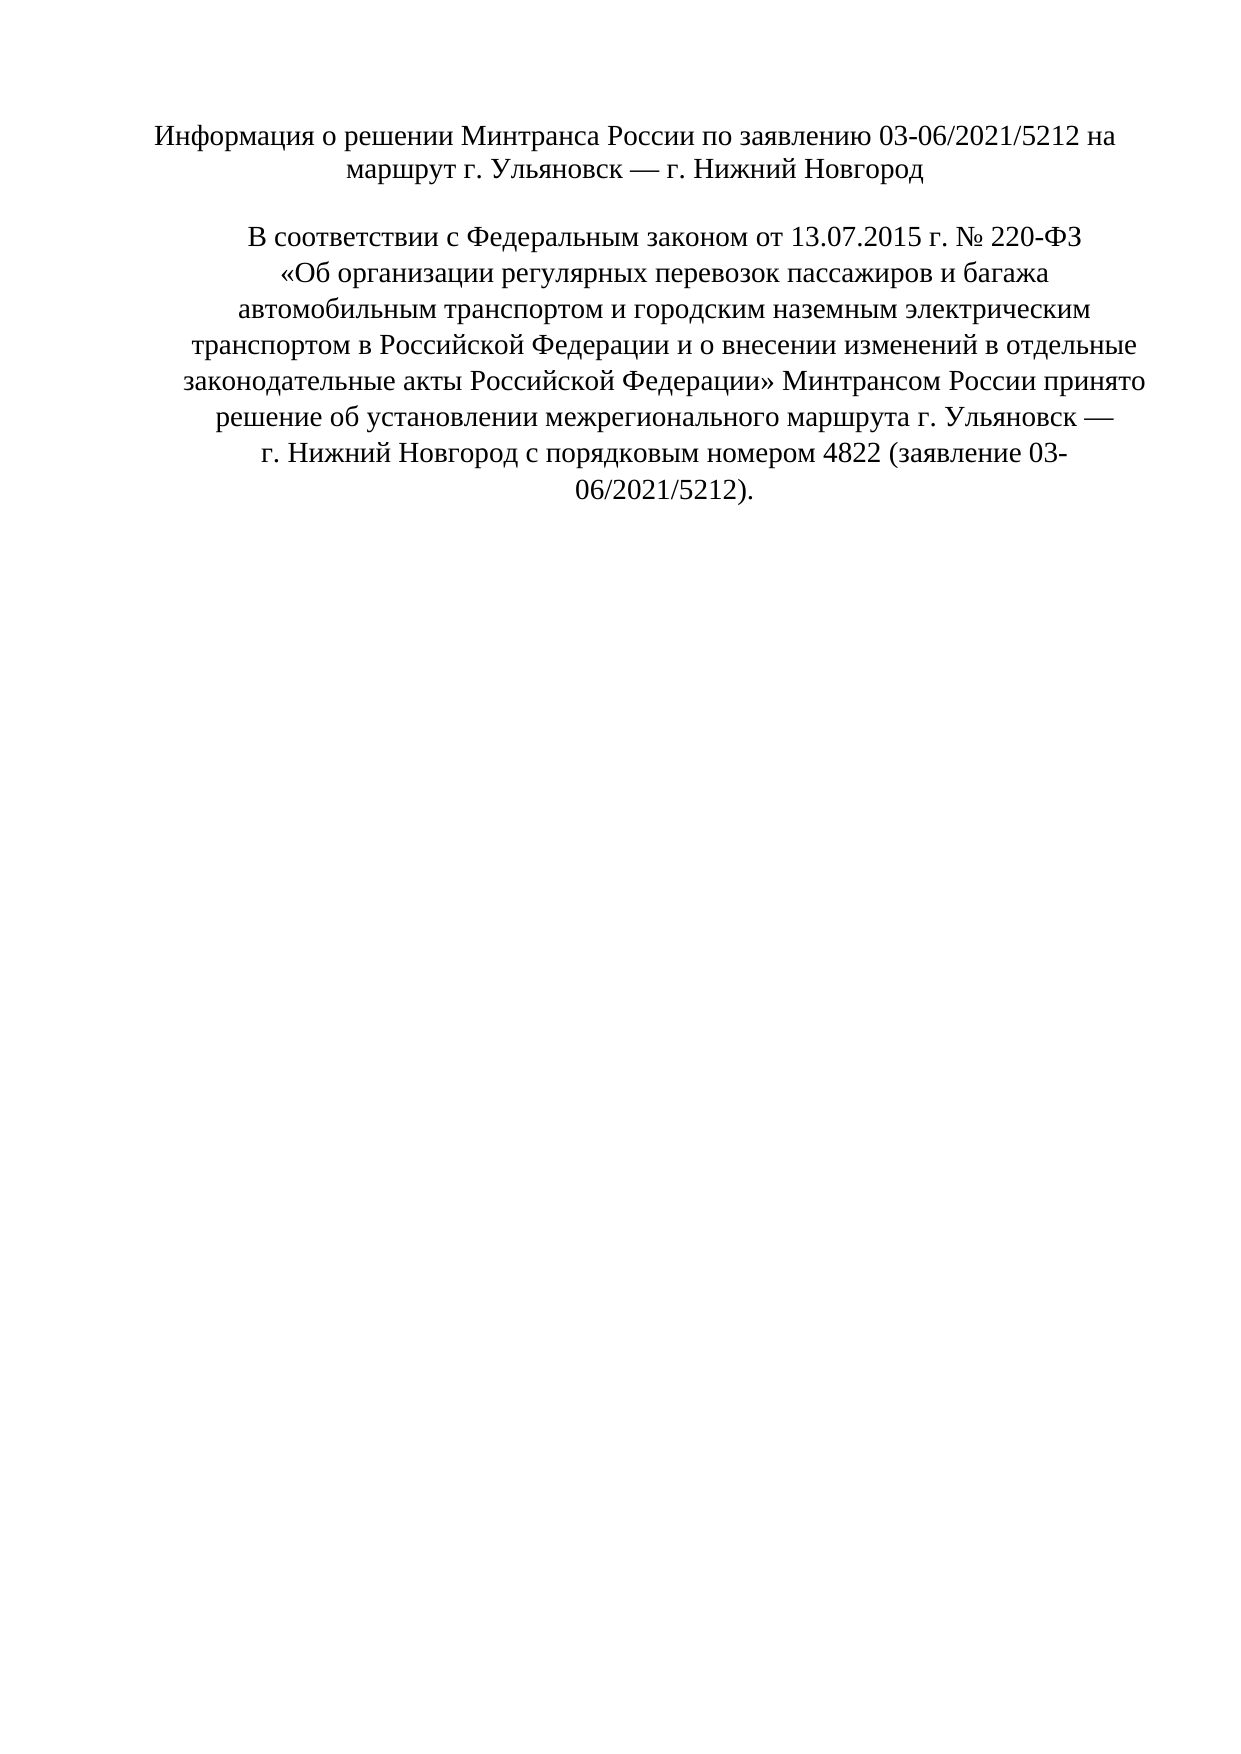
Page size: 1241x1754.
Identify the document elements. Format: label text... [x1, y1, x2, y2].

text Информация о решении Минтранса России по заявлению 03-06/2021/5212 на маршрут г. Ульяновск — г. Нижний Новгород [118, 118, 1152, 185]
text В соответствии с Федеральным законом от 13.07.2015 г. № 220-ФЗ «Об организации регулярных перевозок пассажиров и багажа автомобильным транспортом и городским наземным электрическим транспортом в Российской Федерации и о внесении изменений в отдельные законодательные акты Российской Федерации» Минтрансом России принято решение об установлении межрегионального маршрута г. Ульяновск — г. Нижний Новгород с порядковым номером 4822 (заявление 03-06/2021/5212). [177, 219, 1152, 505]
